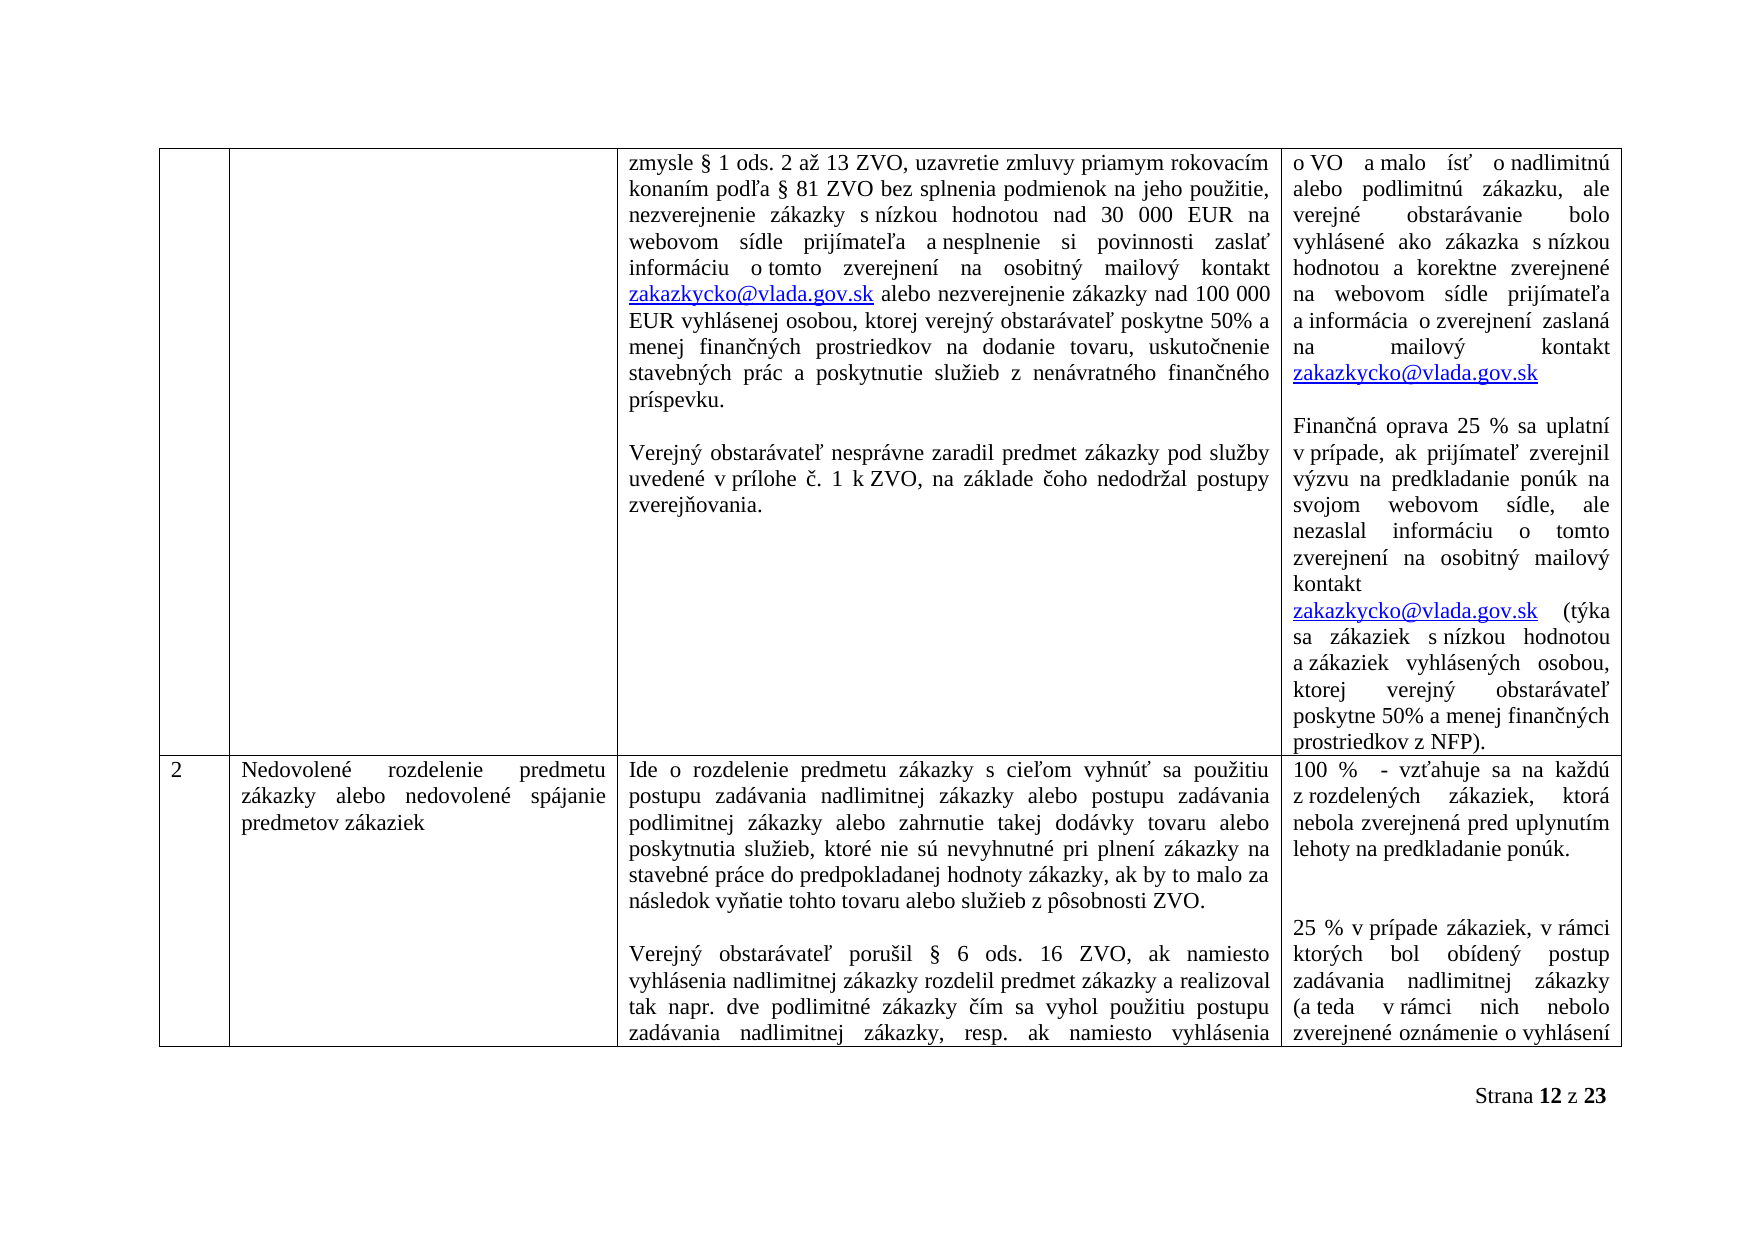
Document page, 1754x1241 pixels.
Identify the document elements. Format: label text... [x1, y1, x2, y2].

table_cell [618, 756, 1281, 1046]
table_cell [230, 149, 617, 755]
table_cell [230, 756, 617, 1046]
table_cell 1 [160, 149, 229, 755]
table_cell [618, 149, 1281, 755]
table_cell 2 [160, 756, 229, 1046]
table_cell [1282, 756, 1621, 1046]
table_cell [1282, 149, 1621, 755]
